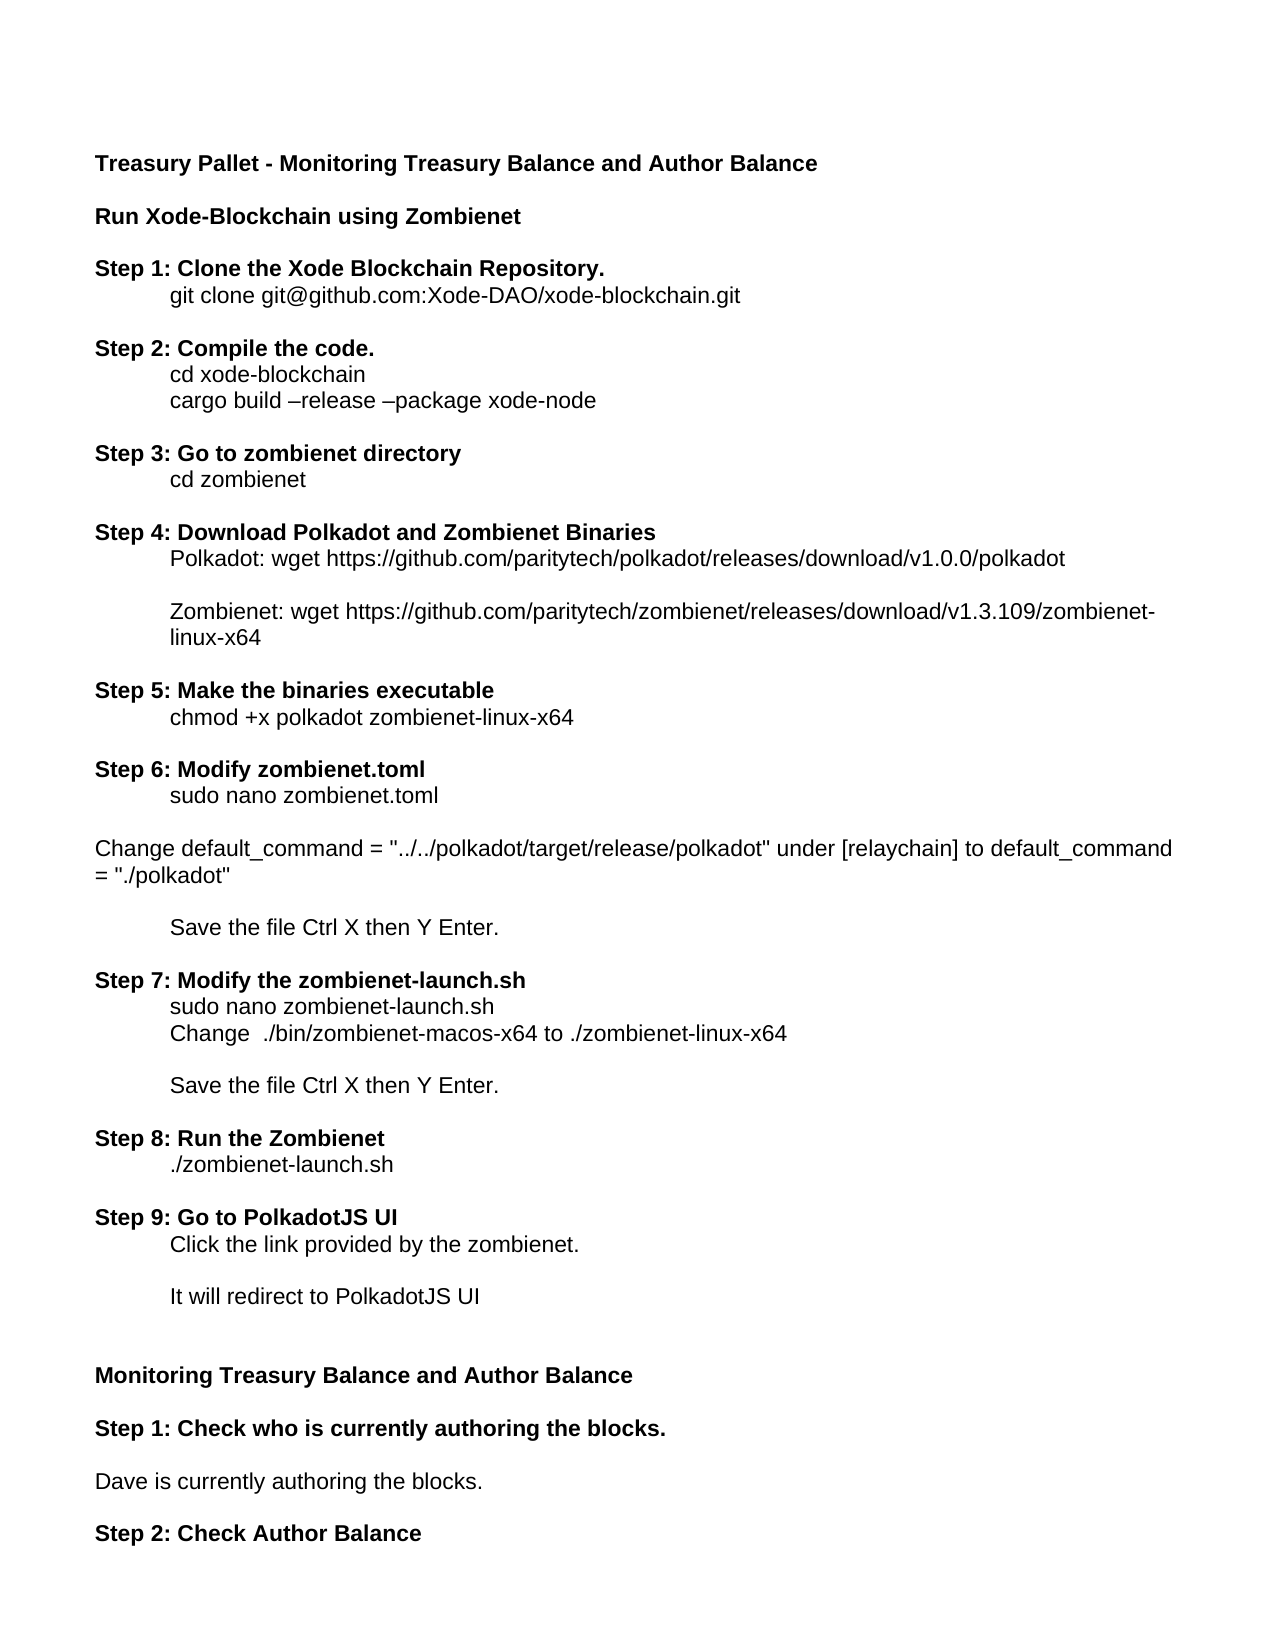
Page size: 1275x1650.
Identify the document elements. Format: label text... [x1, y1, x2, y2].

text Step 2: Compile the code. [94, 334, 1181, 361]
text cd xode-blockchain [169, 361, 1181, 387]
text Step 1: Clone the Xode Blockchain Repository. [94, 255, 1181, 282]
text cargo build –release –package xode-node [169, 387, 1181, 413]
text Step 6: Modify zombienet.toml [94, 756, 1181, 782]
text Click the link provided by the zombienet. [94, 1231, 1181, 1257]
text Step 5: Make the binaries executable [94, 677, 1181, 703]
text sudo nano zombienet.toml [94, 782, 1181, 809]
text Change default_command = "../../polkadot/target/release/polkadot" under [relaychain] to default_command = "./polkadot" [94, 835, 1181, 888]
text Step 2: Check Author Balance [94, 1520, 1181, 1547]
text It will redirect to PolkadotJS UI [94, 1283, 1181, 1309]
text cd zombienet [94, 466, 1181, 493]
text Treasury Pallet - Monitoring Treasury Balance and Author Balance [94, 150, 1181, 176]
text Dave is currently authoring the blocks. [94, 1468, 1181, 1494]
text Change ./bin/zombienet-macos-x64 to ./zombienet-linux-x64 [169, 1020, 1181, 1046]
text Step 4: Download Polkadot and Zombienet Binaries [94, 519, 1181, 545]
text git clone git@github.com:Xode-DAO/xode-blockchain.git [94, 282, 1181, 308]
text Step 9: Go to PolkadotJS UI [94, 1204, 1181, 1231]
text Step 8: Run the Zombienet [94, 1125, 1181, 1151]
text Run Xode-Blockchain using Zombienet [94, 203, 1181, 229]
text Polkadot: wget https://github.com/paritytech/polkadot/releases/download/v1.0.0/polkadot [94, 545, 1181, 572]
text Save the file Ctrl X then Y Enter. [94, 914, 1181, 941]
text Monitoring Treasury Balance and Author Balance [94, 1362, 1181, 1389]
text chmod +x polkadot zombienet-linux-x64 [94, 703, 1181, 730]
text ./zombienet-launch.sh [94, 1151, 1181, 1178]
text sudo nano zombienet-launch.sh [169, 993, 1181, 1020]
text Zombienet: wget https://github.com/paritytech/zombienet/releases/download/v1.3.109/zombienet-linux-x64 [169, 598, 1181, 651]
text Save the file Ctrl X then Y Enter. [94, 1072, 1181, 1099]
text Step 3: Go to zombienet directory [94, 440, 1181, 466]
text Step 7: Modify the zombienet-launch.sh [94, 967, 1181, 993]
text Step 1: Check who is currently authoring the blocks. [94, 1415, 1181, 1441]
